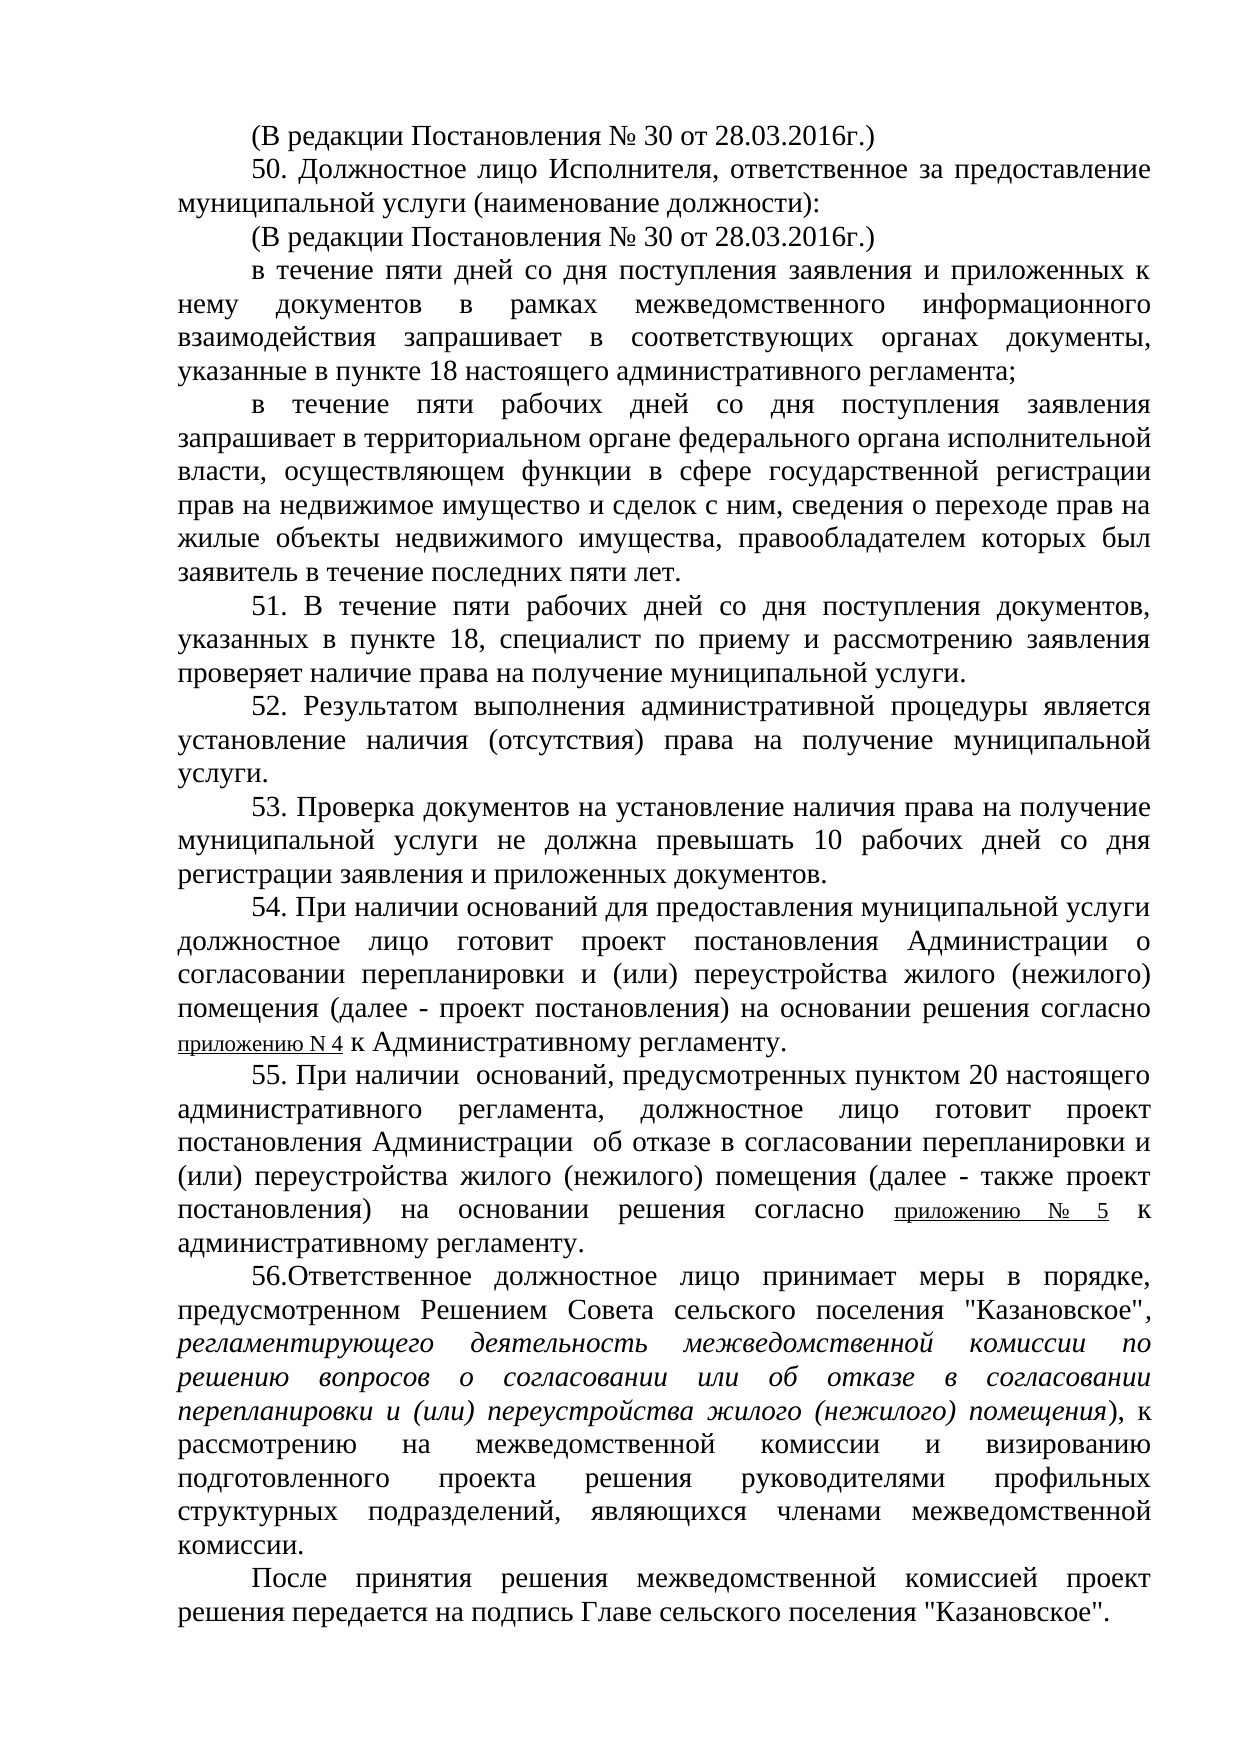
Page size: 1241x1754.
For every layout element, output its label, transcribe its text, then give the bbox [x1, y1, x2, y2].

text (В редакции Постановления № 30 от 28.03.2016г.) [177, 219, 1152, 252]
text в течение пяти дней со дня поступления заявления и приложенных к нему документов в рамках межведомственного информационного взаимодействия запрашивает в соответствующих органах документы, указанные в пункте 18 настоящего административного регламента; [177, 252, 1152, 386]
text 55. При наличии оснований, предусмотренных пунктом 20 настоящего административного регламента, должностное лицо готовит проект постановления Администрации об отказе в согласовании перепланировки и (или) переустройства жилого (нежилого) помещения (далее - также проект постановления) на основании решения согласно приложению № 5 к административному регламенту. [177, 1057, 1152, 1258]
text в течение пяти рабочих дней со дня поступления заявления запрашивает в территориальном органе федерального органа исполнительной власти, осуществляющем функции в сфере государственной регистрации прав на недвижимое имущество и сделок с ним, сведения о переходе прав на жилые объекты недвижимого имущества, правообладателем которых был заявитель в течение последних пяти лет. [177, 386, 1152, 588]
text 56.Ответственное должностное лицо принимает меры в порядке, предусмотренном Решением Совета сельского поселения "Казановское", регламентирующего деятельность межведомственной комиссии по решению вопросов о согласовании или об отказе в согласовании перепланировки и (или) переустройства жилого (нежилого) помещения), к рассмотрению на межведомственной комиссии и визированию подготовленного проекта решения руководителями профильных структурных подразделений, являющихся членами межведомственной комиссии. [177, 1258, 1152, 1560]
text 51. В течение пяти рабочих дней со дня поступления документов, указанных в пункте 18, специалист по приему и рассмотрению заявления проверяет наличие права на получение муниципальной услуги. [177, 588, 1152, 688]
text 50. Должностное лицо Исполнителя, ответственное за предоставление муниципальной услуги (наименование должности): [177, 152, 1152, 219]
text После принятия решения межведомственной комиссией проект решения передается на подпись Главе сельского поселения "Казановское". [177, 1560, 1152, 1627]
text 54. При наличии оснований для предоставления муниципальной услуги должностное лицо готовит проект постановления Администрации о согласовании перепланировки и (или) переустройства жилого (нежилого) помещения (далее - проект постановления) на основании решения согласно приложению N 4 к Административному регламенту. [177, 889, 1152, 1057]
text (В редакции Постановления № 30 от 28.03.2016г.) [177, 118, 1152, 152]
text 53. Проверка документов на установление наличия права на получение муниципальной услуги не должна превышать 10 рабочих дней со дня регистрации заявления и приложенных документов. [177, 789, 1152, 889]
text 52. Результатом выполнения административной процедуры является установление наличия (отсутствия) права на получение муниципальной услуги. [177, 688, 1152, 789]
